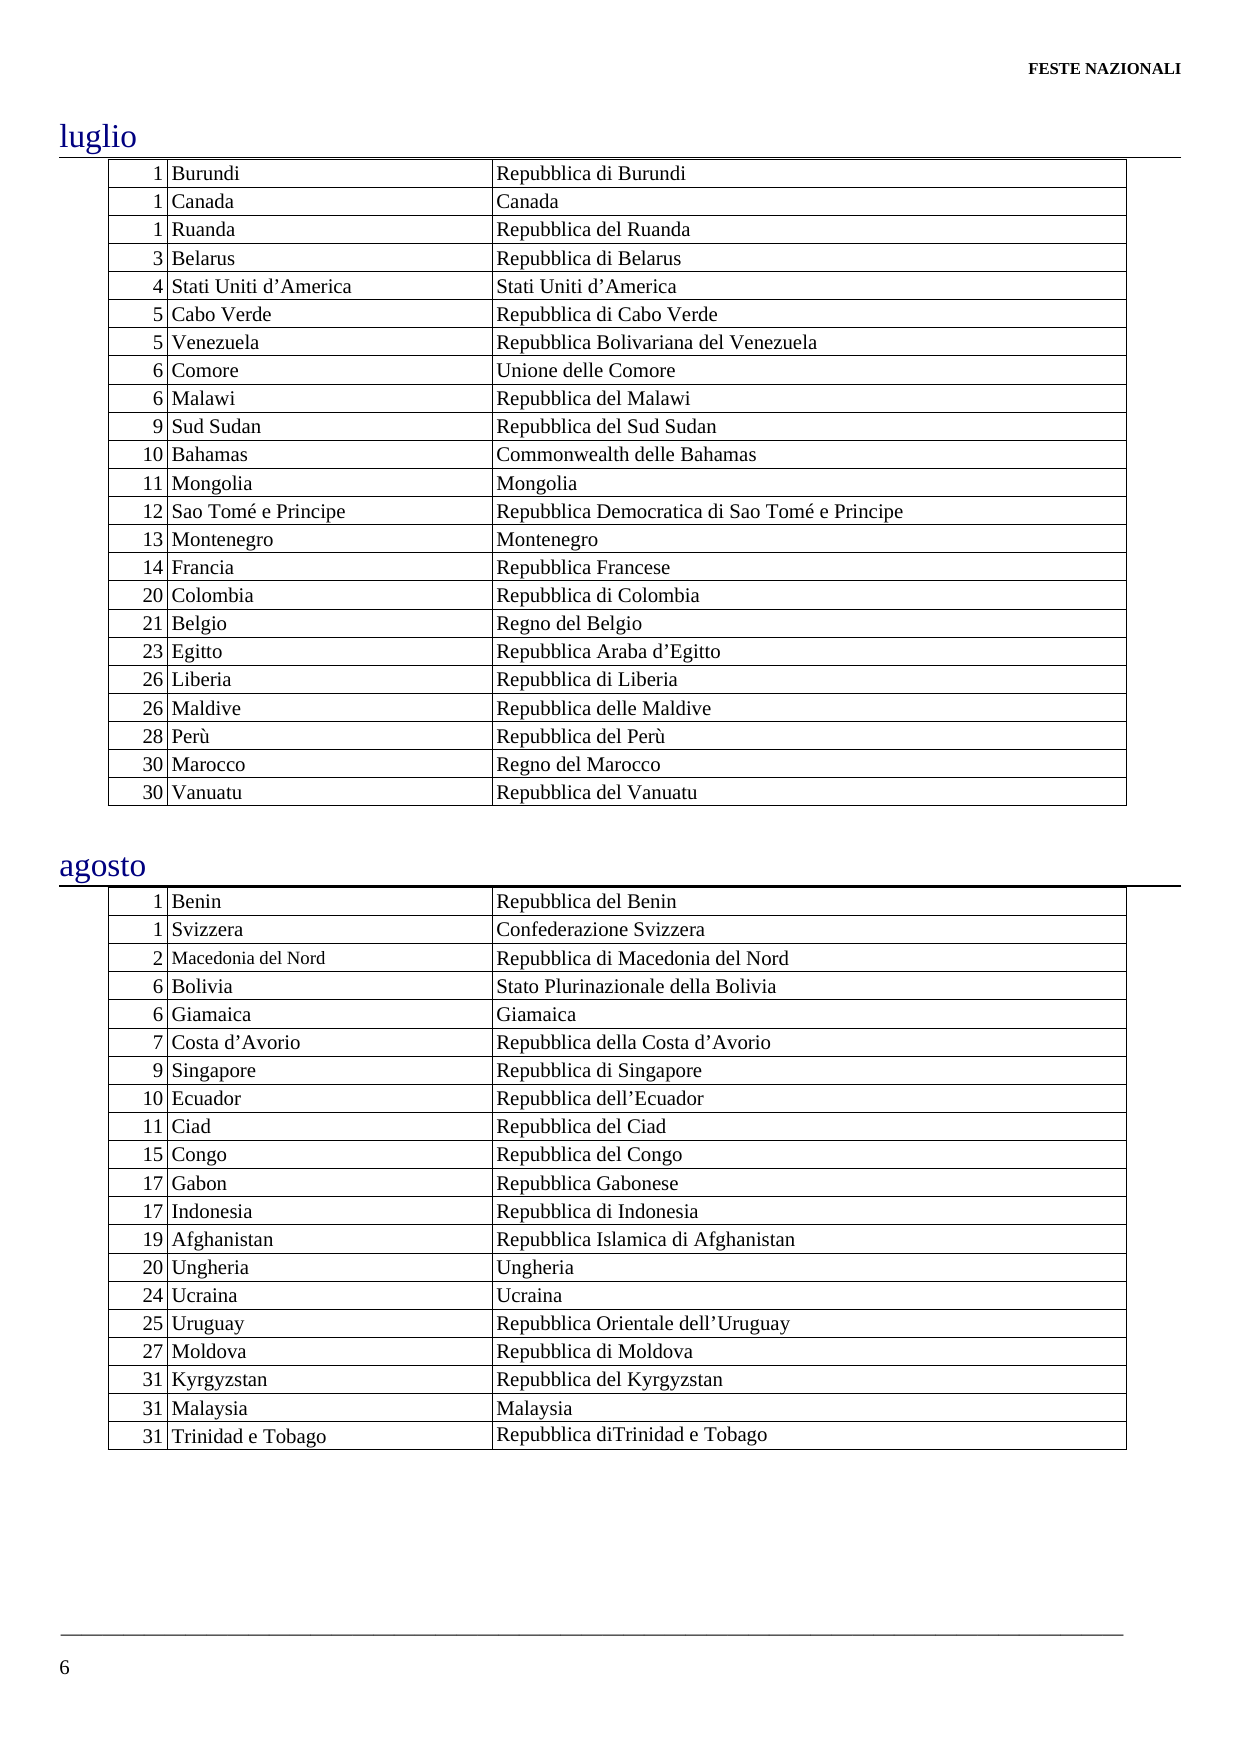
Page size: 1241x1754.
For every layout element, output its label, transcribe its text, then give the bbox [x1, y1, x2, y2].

text FESTE NAZIONALI [59, 59, 1181, 78]
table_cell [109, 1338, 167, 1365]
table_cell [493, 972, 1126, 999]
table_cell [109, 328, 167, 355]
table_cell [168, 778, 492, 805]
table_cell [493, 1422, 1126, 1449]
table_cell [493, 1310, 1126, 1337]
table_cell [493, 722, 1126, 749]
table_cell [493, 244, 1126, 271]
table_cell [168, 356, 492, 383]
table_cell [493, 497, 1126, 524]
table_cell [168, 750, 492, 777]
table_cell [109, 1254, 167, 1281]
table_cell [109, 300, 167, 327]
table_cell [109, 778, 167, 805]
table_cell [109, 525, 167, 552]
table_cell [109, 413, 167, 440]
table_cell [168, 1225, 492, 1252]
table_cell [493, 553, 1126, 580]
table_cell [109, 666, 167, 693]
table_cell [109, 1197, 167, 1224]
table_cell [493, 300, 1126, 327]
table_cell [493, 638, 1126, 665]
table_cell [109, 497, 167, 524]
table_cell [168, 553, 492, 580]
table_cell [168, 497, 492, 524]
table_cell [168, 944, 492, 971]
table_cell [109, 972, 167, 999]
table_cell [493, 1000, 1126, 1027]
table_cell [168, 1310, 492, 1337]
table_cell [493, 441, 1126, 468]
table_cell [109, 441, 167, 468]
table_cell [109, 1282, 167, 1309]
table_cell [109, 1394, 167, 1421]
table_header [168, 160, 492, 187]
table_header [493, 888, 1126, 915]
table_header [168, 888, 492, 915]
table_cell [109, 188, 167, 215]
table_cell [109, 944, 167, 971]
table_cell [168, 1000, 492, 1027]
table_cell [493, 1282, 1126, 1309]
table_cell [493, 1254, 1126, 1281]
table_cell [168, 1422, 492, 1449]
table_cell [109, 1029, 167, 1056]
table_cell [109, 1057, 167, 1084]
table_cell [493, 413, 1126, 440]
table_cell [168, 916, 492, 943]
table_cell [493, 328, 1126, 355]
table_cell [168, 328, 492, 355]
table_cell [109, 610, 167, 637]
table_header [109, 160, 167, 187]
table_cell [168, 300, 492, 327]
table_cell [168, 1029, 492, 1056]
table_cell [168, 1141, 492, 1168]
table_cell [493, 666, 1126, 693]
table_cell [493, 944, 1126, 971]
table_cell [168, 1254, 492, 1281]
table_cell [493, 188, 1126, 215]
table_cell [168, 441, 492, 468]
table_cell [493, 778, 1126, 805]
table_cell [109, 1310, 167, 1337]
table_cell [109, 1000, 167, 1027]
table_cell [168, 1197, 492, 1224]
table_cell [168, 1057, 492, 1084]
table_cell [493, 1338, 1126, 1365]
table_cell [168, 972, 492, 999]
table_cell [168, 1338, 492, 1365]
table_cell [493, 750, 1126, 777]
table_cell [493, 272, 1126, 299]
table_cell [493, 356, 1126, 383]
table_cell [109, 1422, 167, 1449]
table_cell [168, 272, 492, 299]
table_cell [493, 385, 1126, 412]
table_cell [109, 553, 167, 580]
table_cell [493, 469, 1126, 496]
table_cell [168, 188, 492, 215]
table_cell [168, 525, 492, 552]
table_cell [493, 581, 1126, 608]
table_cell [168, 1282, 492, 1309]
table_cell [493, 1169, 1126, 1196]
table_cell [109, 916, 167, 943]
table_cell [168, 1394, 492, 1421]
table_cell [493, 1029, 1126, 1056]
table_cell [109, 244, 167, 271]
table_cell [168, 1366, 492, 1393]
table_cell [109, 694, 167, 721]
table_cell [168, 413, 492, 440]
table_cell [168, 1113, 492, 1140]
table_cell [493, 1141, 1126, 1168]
text luglio [59, 117, 1181, 157]
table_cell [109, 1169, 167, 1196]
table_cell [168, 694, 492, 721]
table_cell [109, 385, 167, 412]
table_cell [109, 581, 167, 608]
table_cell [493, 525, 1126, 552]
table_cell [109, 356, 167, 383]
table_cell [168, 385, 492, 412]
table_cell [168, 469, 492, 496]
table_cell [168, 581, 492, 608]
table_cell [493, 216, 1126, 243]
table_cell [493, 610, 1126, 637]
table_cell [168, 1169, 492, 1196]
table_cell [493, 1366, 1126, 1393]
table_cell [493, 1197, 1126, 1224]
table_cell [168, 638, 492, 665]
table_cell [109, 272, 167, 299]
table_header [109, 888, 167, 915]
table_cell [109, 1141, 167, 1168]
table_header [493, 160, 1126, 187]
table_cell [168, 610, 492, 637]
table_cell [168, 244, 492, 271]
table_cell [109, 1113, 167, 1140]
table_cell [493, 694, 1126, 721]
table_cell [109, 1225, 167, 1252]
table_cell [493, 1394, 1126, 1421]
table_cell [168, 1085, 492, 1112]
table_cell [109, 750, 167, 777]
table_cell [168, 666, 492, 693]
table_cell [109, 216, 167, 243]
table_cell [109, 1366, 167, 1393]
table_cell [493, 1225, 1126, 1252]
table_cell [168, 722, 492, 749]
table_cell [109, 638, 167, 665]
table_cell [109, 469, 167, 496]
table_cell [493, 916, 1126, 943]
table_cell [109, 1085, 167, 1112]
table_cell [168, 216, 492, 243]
text agosto [59, 845, 1181, 885]
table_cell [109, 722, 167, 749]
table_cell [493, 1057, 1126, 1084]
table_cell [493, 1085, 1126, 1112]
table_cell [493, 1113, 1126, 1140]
